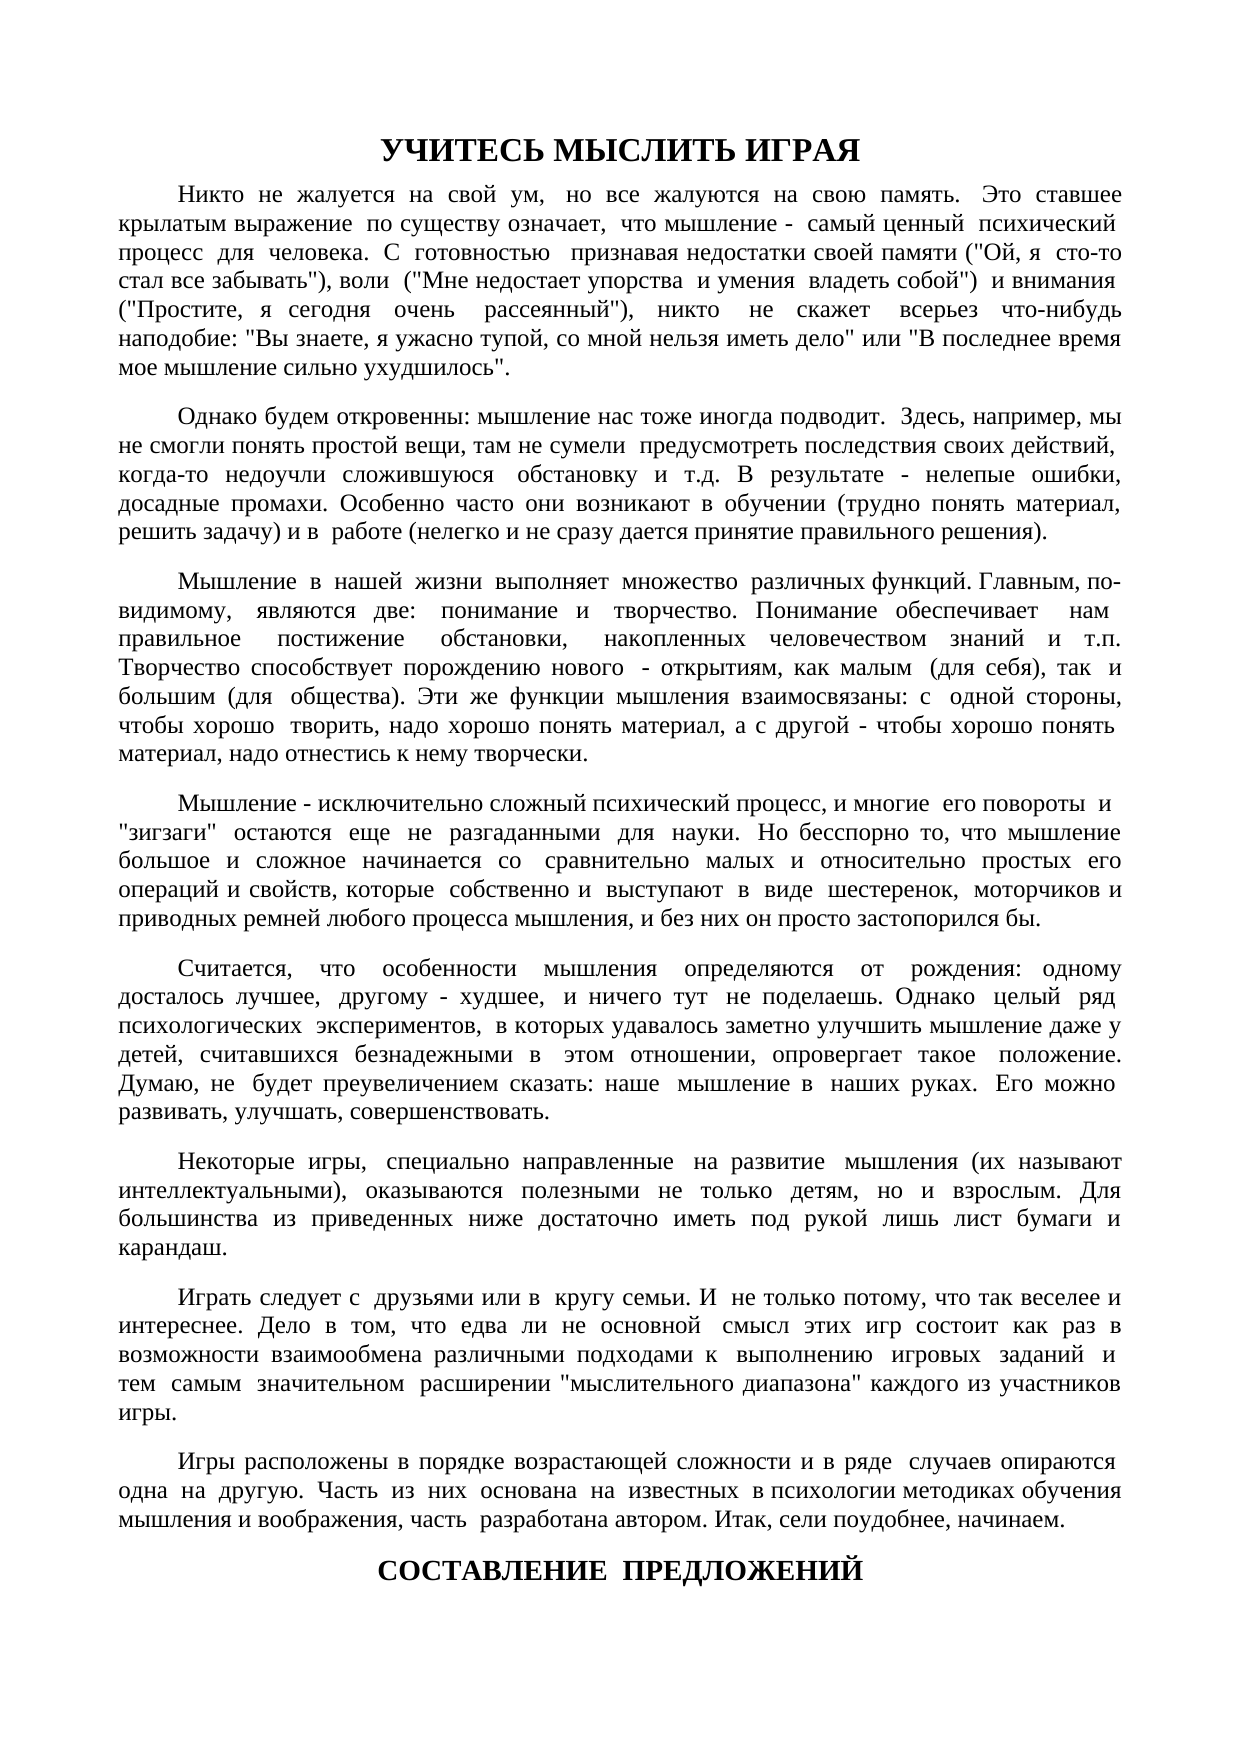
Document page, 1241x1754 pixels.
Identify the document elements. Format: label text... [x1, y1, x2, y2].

text Никто не жалуется на свой ум, но все жалуются на свою память. Это ставшее крылатым выражение по существу означает, что мышление - самый ценный психический процесс для человека. С готовностью признавая недостатки своей памяти ("Ой, я сто-то стал все забывать"), воли ("Мне недостает упорства и умения владеть собой") и внимания ("Простите, я сегодня очень рассеянный"), никто не скажет всерьез что-нибудь наподобие: "Вы знаете, я ужасно тупой, со мной нельзя иметь дело" или "В последнее время мое мышление сильно ухудшилось". [118, 179, 1122, 381]
text СОСТАВЛЕНИЕ ПРЕДЛОЖЕНИЙ [118, 1553, 1122, 1587]
text УЧИТЕСЬ МЫСЛИТЬ ИГРАЯ [118, 131, 1122, 169]
text Мышление - исключительно сложный психический процесс, и многие его повороты и "зигзаги" остаются еще не разгаданными для науки. Но бесспорно то, что мышление большое и сложное начинается со сравнительно малых и относительно простых его операций и свойств, которые собственно и выступают в виде шестеренок, моторчиков и приводных ремней любого процесса мышления, и без них он просто застопорился бы. [118, 788, 1122, 932]
text Однако будем откровенны: мышление нас тоже иногда подводит. Здесь, например, мы не смогли понять простой вещи, там не сумели предусмотреть последствия своих действий, когда-то недоучли сложившуюся обстановку и т.д. В результате - нелепые ошибки, досадные промахи. Особенно часто они возникают в обучении (трудно понять материал, решить задачу) и в работе (нелегко и не сразу дается принятие правильного решения). [118, 401, 1122, 545]
text Играть следует с друзьями или в кругу семьи. И не только потому, что так веселее и интереснее. Дело в том, что едва ли не основной смысл этих игр состоит как раз в возможности взаимообмена различными подходами к выполнению игровых заданий и тем самым значительном расширении "мыслительного диапазона" каждого из участников игры. [118, 1282, 1122, 1426]
text Мышление в нашей жизни выполняет множество различных функций. Главным, по-видимому, являются две: понимание и творчество. Понимание обеспечивает нам правильное постижение обстановки, накопленных человечеством знаний и т.п. Творчество способствует порождению нового - открытиям, как малым (для себя), так и большим (для общества). Эти же функции мышления взаимосвязаны: с одной стороны, чтобы хорошо творить, надо хорошо понять материал, а с другой - чтобы хорошо понять материал, надо отнестись к нему творчески. [118, 566, 1122, 767]
text Игры расположены в порядке возрастающей сложности и в ряде случаев опираются одна на другую. Часть из них основана на известных в психологии методиках обучения мышления и воображения, часть разработана автором. Итак, сели поудобнее, начинаем. [118, 1446, 1122, 1533]
text Некоторые игры, специально направленные на развитие мышления (их называют интеллектуальными), оказываются полезными не только детям, но и взрослым. Для большинства из приведенных ниже достаточно иметь под рукой лишь лист бумаги и карандаш. [118, 1146, 1122, 1261]
text Считается, что особенности мышления определяются от рождения: одному досталось лучшее, другому - худшее, и ничего тут не поделаешь. Однако целый ряд психологических экспериментов, в которых удавалось заметно улучшить мышление даже у детей, считавшихся безнадежными в этом отношении, опровергает такое положение. Думаю, не будет преувеличением сказать: наше мышление в наших руках. Его можно развивать, улучшать, совершенствовать. [118, 953, 1122, 1125]
